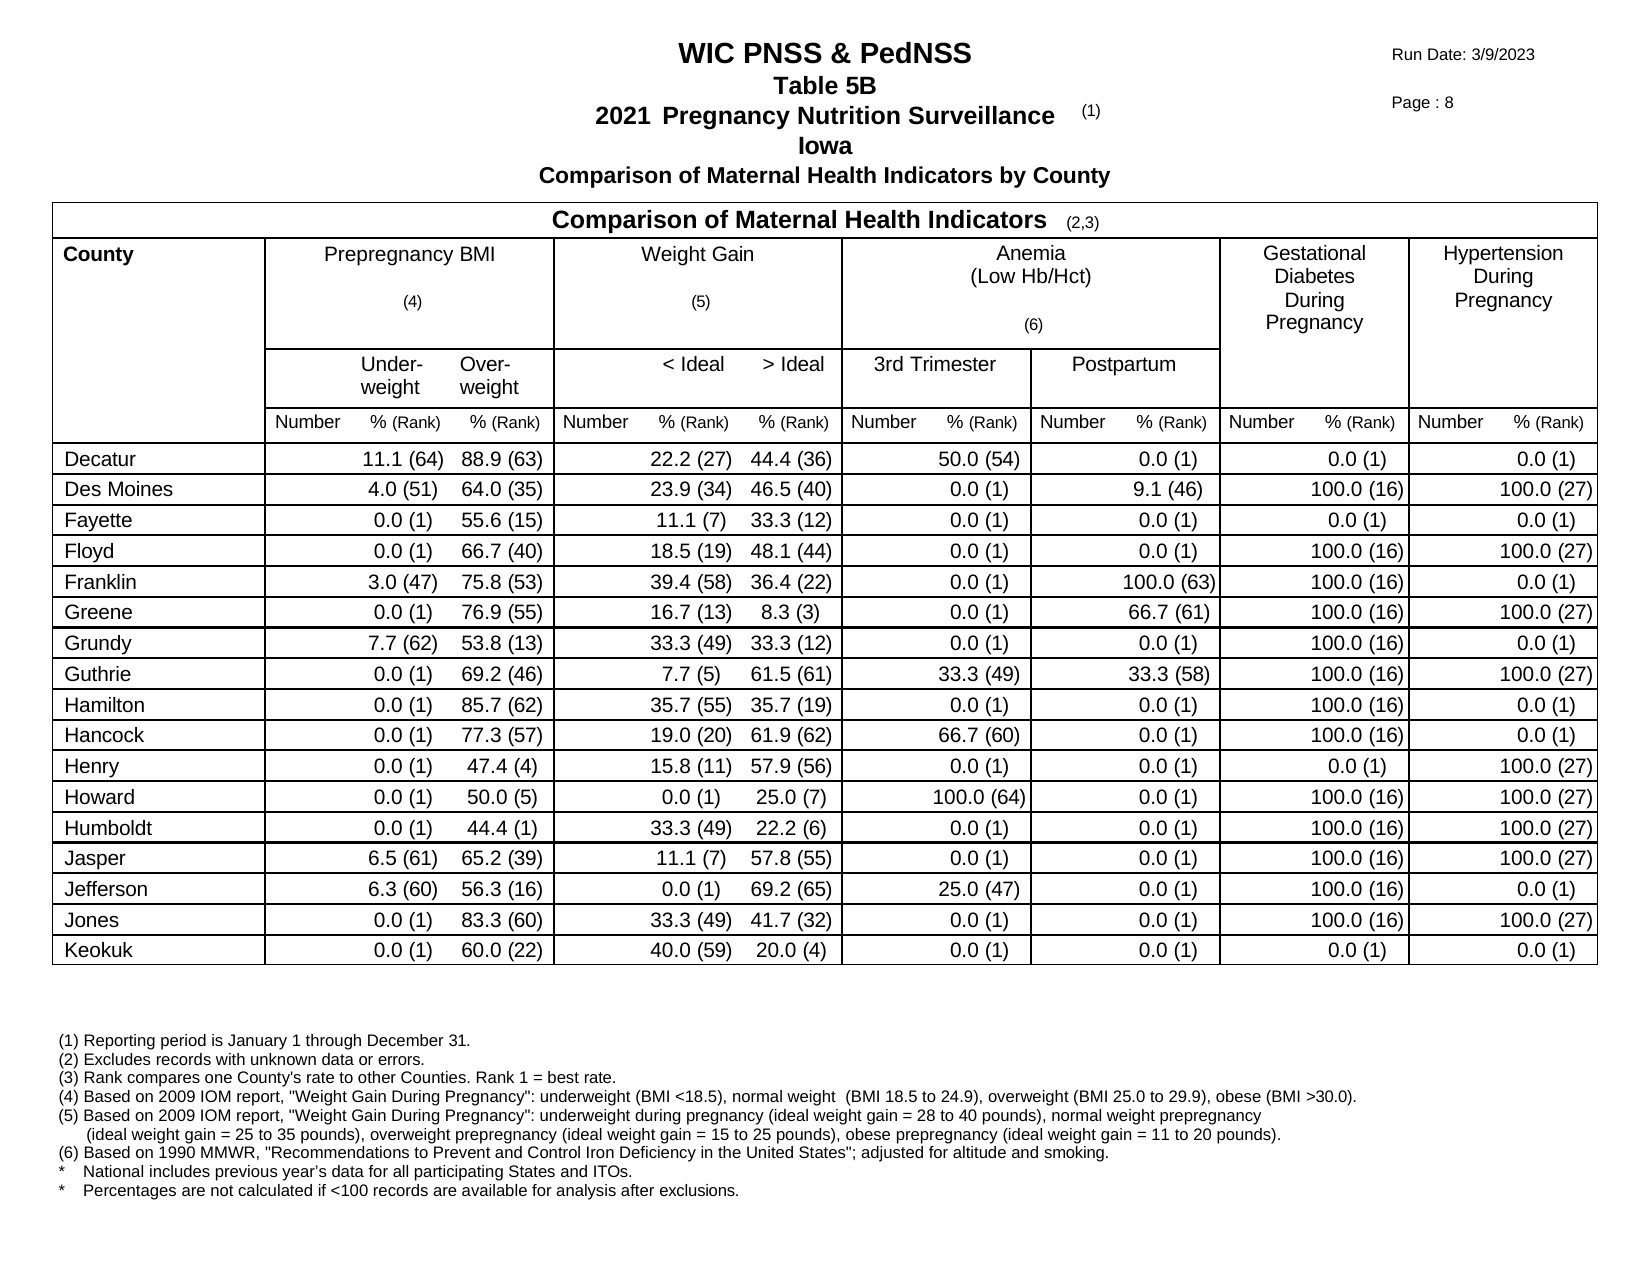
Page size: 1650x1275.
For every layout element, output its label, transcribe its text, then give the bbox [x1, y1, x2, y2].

table_cell Grundy [53, 629, 264, 657]
table_cell 0.0 (1) [1114, 721, 1219, 749]
table_cell [266, 874, 351, 903]
table_cell [1221, 567, 1303, 596]
table_cell [1221, 659, 1303, 688]
table_cell [1221, 444, 1303, 473]
table_cell 9.1 (46) [1114, 475, 1219, 503]
table_cell 100.0 (16) [1303, 813, 1408, 841]
table_cell [1032, 782, 1114, 811]
table_cell [843, 567, 925, 596]
table_cell Number [1032, 409, 1114, 442]
table_cell [1410, 936, 1492, 964]
table_cell [1032, 813, 1114, 841]
table_cell [843, 844, 925, 872]
table_cell [1032, 567, 1114, 596]
table_cell % (Rank) [1303, 409, 1408, 442]
table_cell 39.4 (58) [640, 567, 741, 596]
table_cell [266, 350, 351, 407]
table_cell 100.0 (27) [1492, 905, 1597, 934]
table_cell 0.0 (1) [351, 936, 452, 964]
table_cell [843, 598, 925, 626]
table_cell 6.5 (61) [351, 844, 452, 872]
table_cell Jones [53, 905, 264, 934]
table_cell [1221, 629, 1303, 657]
table_cell 0.0 (1) [1492, 721, 1597, 749]
table_cell Postpartum [1032, 350, 1219, 407]
table_cell 83.3 (60) [452, 905, 553, 934]
table_cell Franklin [53, 567, 264, 596]
table_cell 33.3 (49) [925, 659, 1030, 688]
table_cell [1221, 475, 1303, 503]
table_cell 0.0 (1) [1114, 782, 1219, 811]
table_cell 0.0 (1) [1114, 629, 1219, 657]
table_cell 100.0 (16) [1303, 782, 1408, 811]
table_cell Number [843, 409, 925, 442]
table_cell [843, 936, 925, 964]
table_cell 77.3 (57) [452, 721, 553, 749]
table_cell [1221, 721, 1303, 749]
table_cell 0.0 (1) [351, 721, 452, 749]
table_cell [1410, 782, 1492, 811]
table_cell [555, 721, 639, 749]
table_cell 48.1 (44) [741, 536, 841, 565]
table_cell Guthrie [53, 659, 264, 688]
table_cell 25.0 (7) [741, 782, 841, 811]
table_cell % (Rank) [452, 409, 553, 442]
table_cell [1221, 598, 1303, 626]
table_cell 76.9 (55) [452, 598, 553, 626]
table_cell [555, 936, 639, 964]
table_cell [1410, 629, 1492, 657]
table_cell 4.0 (51) [351, 475, 452, 503]
table_cell 100.0 (16) [1303, 690, 1408, 718]
table_cell [1410, 659, 1492, 688]
table_cell 100.0 (16) [1303, 659, 1408, 688]
table_cell 0.0 (1) [925, 506, 1030, 534]
table_cell 33.3 (58) [1114, 659, 1219, 688]
table_cell 8.3 (3) [741, 598, 841, 626]
table_cell < Ideal [640, 350, 741, 407]
table_cell 100.0 (16) [1303, 567, 1408, 596]
table_cell 66.7 (40) [452, 536, 553, 565]
table_cell [843, 444, 925, 473]
table_cell 3.0 (47) [351, 567, 452, 596]
table_cell 0.0 (1) [1114, 751, 1219, 780]
table_cell [555, 506, 639, 534]
table_cell [1410, 721, 1492, 749]
table_cell 40.0 (59) [640, 936, 741, 964]
table_cell [843, 659, 925, 688]
table_cell [555, 567, 639, 596]
table_cell Floyd [53, 536, 264, 565]
table_cell 15.8 (11) [640, 751, 741, 780]
table_cell 0.0 (1) [1114, 905, 1219, 934]
table_cell 75.8 (53) [452, 567, 553, 596]
table_cell 85.7 (62) [452, 690, 553, 718]
table_cell [1221, 506, 1303, 534]
table_cell [1221, 905, 1303, 934]
table_cell 66.7 (61) [1114, 598, 1219, 626]
table_cell 41.7 (32) [741, 905, 841, 934]
table_cell [555, 475, 639, 503]
table_cell Number [266, 409, 351, 442]
table_cell 53.8 (13) [452, 629, 553, 657]
table_cell [1410, 506, 1492, 534]
table_cell 100.0 (16) [1303, 629, 1408, 657]
table_cell [1032, 690, 1114, 718]
table_cell [555, 905, 639, 934]
table_cell [1032, 475, 1114, 503]
table_cell [1032, 506, 1114, 534]
table_cell [843, 874, 925, 903]
table_cell 0.0 (1) [925, 751, 1030, 780]
table_cell 0.0 (1) [925, 844, 1030, 872]
table_cell Hancock [53, 721, 264, 749]
table_cell [1410, 598, 1492, 626]
table_cell [266, 567, 351, 596]
table_cell [266, 506, 351, 534]
table_cell 65.2 (39) [452, 844, 553, 872]
table_cell 0.0 (1) [351, 782, 452, 811]
table_cell [266, 844, 351, 872]
table_cell 100.0 (64) [925, 782, 1030, 811]
table_cell 100.0 (16) [1303, 905, 1408, 934]
table_cell 0.0 (1) [351, 659, 452, 688]
table_cell 35.7 (55) [640, 690, 741, 718]
table_cell Gestational Diabetes During Pregnancy [1221, 239, 1408, 407]
table_cell 0.0 (1) [1114, 813, 1219, 841]
table_cell 0.0 (1) [351, 751, 452, 780]
table_header Comparison of Maternal Health Indicators (2,3) [53, 203, 1597, 237]
table_cell 0.0 (1) [925, 598, 1030, 626]
table_cell 0.0 (1) [351, 690, 452, 718]
table_cell [266, 751, 351, 780]
table_cell [1410, 536, 1492, 565]
table_cell Henry [53, 751, 264, 780]
table_cell 11.1 (7) [640, 506, 741, 534]
table_cell [1032, 659, 1114, 688]
table_cell 0.0 (1) [351, 905, 452, 934]
table_cell Jasper [53, 844, 264, 872]
table_cell 35.7 (19) [741, 690, 841, 718]
table_cell [1032, 598, 1114, 626]
table_cell [1410, 444, 1492, 473]
table_cell 44.4 (36) [741, 444, 841, 473]
table_cell [555, 690, 639, 718]
table_cell 57.8 (55) [741, 844, 841, 872]
table_cell [1032, 905, 1114, 934]
table_cell [843, 782, 925, 811]
table_cell Number [1221, 409, 1303, 442]
table_cell [1032, 536, 1114, 565]
table_cell [266, 782, 351, 811]
table_cell 3rd Trimester [843, 350, 1030, 407]
table_cell 0.0 (1) [1114, 536, 1219, 565]
table_cell [1221, 874, 1303, 903]
table_cell [266, 629, 351, 657]
table_cell [555, 813, 639, 841]
table_cell [266, 536, 351, 565]
table_cell 50.0 (54) [925, 444, 1030, 473]
table_cell [555, 751, 639, 780]
table_cell 100.0 (27) [1492, 751, 1597, 780]
table_cell 0.0 (1) [1492, 629, 1597, 657]
table_cell 20.0 (4) [741, 936, 841, 964]
table_cell 33.3 (49) [640, 905, 741, 934]
table_cell [266, 813, 351, 841]
table_cell % (Rank) [741, 409, 841, 442]
table_cell 60.0 (22) [452, 936, 553, 964]
table_cell 0.0 (1) [640, 874, 741, 903]
table_cell 100.0 (27) [1492, 536, 1597, 565]
table_cell 100.0 (63) [1114, 567, 1219, 596]
table_cell 0.0 (1) [351, 536, 452, 565]
table_cell 0.0 (1) [1114, 936, 1219, 964]
table_cell 23.9 (34) [640, 475, 741, 503]
table_cell 50.0 (5) [452, 782, 553, 811]
table_cell [1032, 874, 1114, 903]
table_cell 0.0 (1) [1492, 567, 1597, 596]
table_cell 0.0 (1) [1114, 506, 1219, 534]
table_cell Number [555, 409, 639, 442]
table_cell [555, 444, 639, 473]
table_cell 0.0 (1) [1114, 690, 1219, 718]
table_cell Des Moines [53, 475, 264, 503]
table_cell 0.0 (1) [351, 813, 452, 841]
table_cell 69.2 (46) [452, 659, 553, 688]
table_cell 66.7 (60) [925, 721, 1030, 749]
table_cell [843, 905, 925, 934]
table_cell 0.0 (1) [1492, 444, 1597, 473]
table_cell [1032, 444, 1114, 473]
table_cell 18.5 (19) [640, 536, 741, 565]
table_cell 6.3 (60) [351, 874, 452, 903]
table_cell 0.0 (1) [925, 936, 1030, 964]
table_cell [1221, 751, 1303, 780]
table_cell 0.0 (1) [1114, 874, 1219, 903]
table_cell 22.2 (6) [741, 813, 841, 841]
table_cell 64.0 (35) [452, 475, 553, 503]
table_cell 0.0 (1) [1492, 936, 1597, 964]
table_cell County [53, 239, 264, 442]
table_cell [1410, 844, 1492, 872]
table_cell 56.3 (16) [452, 874, 553, 903]
table_cell 36.4 (22) [741, 567, 841, 596]
table_cell 0.0 (1) [925, 536, 1030, 565]
table_cell 0.0 (1) [1492, 506, 1597, 534]
table_cell [1032, 721, 1114, 749]
table_cell 88.9 (63) [452, 444, 553, 473]
table_cell 100.0 (16) [1303, 721, 1408, 749]
table_cell 0.0 (1) [925, 567, 1030, 596]
table_cell 44.4 (1) [452, 813, 553, 841]
table_cell Hypertension During Pregnancy [1410, 239, 1597, 407]
table_cell 19.0 (20) [640, 721, 741, 749]
table_cell [555, 659, 639, 688]
table_cell Greene [53, 598, 264, 626]
table_cell 100.0 (27) [1492, 598, 1597, 626]
table_cell [1221, 690, 1303, 718]
table_cell [555, 874, 639, 903]
table_cell [266, 936, 351, 964]
table_cell [1032, 936, 1114, 964]
table_cell [843, 475, 925, 503]
table_cell % (Rank) [640, 409, 741, 442]
table_cell [843, 751, 925, 780]
table_cell [555, 598, 639, 626]
table_cell [1410, 905, 1492, 934]
table_cell % (Rank) [1492, 409, 1597, 442]
table_cell 0.0 (1) [925, 813, 1030, 841]
table_cell [1221, 813, 1303, 841]
table_cell [555, 536, 639, 565]
table_cell [1410, 813, 1492, 841]
table_cell 33.3 (49) [640, 629, 741, 657]
table_cell 100.0 (16) [1303, 536, 1408, 565]
table_cell 46.5 (40) [741, 475, 841, 503]
table_cell 7.7 (5) [640, 659, 741, 688]
table_cell 47.4 (4) [452, 751, 553, 780]
table_cell 100.0 (27) [1492, 813, 1597, 841]
table_cell 33.3 (49) [640, 813, 741, 841]
table_cell [555, 350, 639, 407]
table_cell [266, 444, 351, 473]
table_cell 7.7 (62) [351, 629, 452, 657]
table_cell [843, 536, 925, 565]
table_cell % (Rank) [1114, 409, 1219, 442]
table_cell 57.9 (56) [741, 751, 841, 780]
table_cell Decatur [53, 444, 264, 473]
table_cell Over- weight [452, 350, 553, 407]
table_cell 100.0 (16) [1303, 475, 1408, 503]
table_cell 100.0 (27) [1492, 782, 1597, 811]
table_cell [843, 506, 925, 534]
table_cell [266, 690, 351, 718]
table_cell [1410, 567, 1492, 596]
table_cell [555, 629, 639, 657]
table_cell Keokuk [53, 936, 264, 964]
table_cell 22.2 (27) [640, 444, 741, 473]
table_cell 61.5 (61) [741, 659, 841, 688]
table_cell [1221, 536, 1303, 565]
table_cell [1032, 629, 1114, 657]
table_cell [1221, 936, 1303, 964]
table_cell [266, 598, 351, 626]
table_cell [843, 690, 925, 718]
table_cell 33.3 (12) [741, 629, 841, 657]
table_cell Hamilton [53, 690, 264, 718]
table_cell 16.7 (13) [640, 598, 741, 626]
table_cell > Ideal [741, 350, 841, 407]
table_cell [1221, 844, 1303, 872]
table_cell Under- weight [351, 350, 452, 407]
table_cell Howard [53, 782, 264, 811]
table_cell 11.1 (64) [351, 444, 452, 473]
table_cell Prepregnancy BMI (4) [266, 239, 553, 348]
table_cell 100.0 (27) [1492, 659, 1597, 688]
table_cell [1032, 751, 1114, 780]
table_cell [1032, 844, 1114, 872]
table_cell 61.9 (62) [741, 721, 841, 749]
table_cell Fayette [53, 506, 264, 534]
table_cell 0.0 (1) [925, 629, 1030, 657]
table_cell 11.1 (7) [640, 844, 741, 872]
table_cell Humboldt [53, 813, 264, 841]
table_cell [555, 844, 639, 872]
table_cell 100.0 (27) [1492, 844, 1597, 872]
table_cell [266, 475, 351, 503]
table_cell 33.3 (12) [741, 506, 841, 534]
table_cell [1410, 475, 1492, 503]
table_cell 0.0 (1) [1303, 751, 1408, 780]
table_cell [1410, 751, 1492, 780]
table_cell 69.2 (65) [741, 874, 841, 903]
table_cell [266, 721, 351, 749]
table_cell 0.0 (1) [1114, 844, 1219, 872]
table_cell [843, 813, 925, 841]
table_cell 100.0 (16) [1303, 844, 1408, 872]
table_cell Anemia (Low Hb/Hct) (6) [843, 239, 1219, 348]
table_cell 100.0 (16) [1303, 874, 1408, 903]
table_cell 0.0 (1) [925, 475, 1030, 503]
table_cell 0.0 (1) [1492, 690, 1597, 718]
table_cell [1410, 874, 1492, 903]
table_cell [843, 629, 925, 657]
table_cell 0.0 (1) [1303, 936, 1408, 964]
table_cell [555, 782, 639, 811]
table_cell Jefferson [53, 874, 264, 903]
table_cell 100.0 (27) [1492, 475, 1597, 503]
table_cell [1410, 690, 1492, 718]
table_cell 0.0 (1) [640, 782, 741, 811]
table_cell 0.0 (1) [351, 506, 452, 534]
table_cell 55.6 (15) [452, 506, 553, 534]
table_cell [843, 721, 925, 749]
table_cell 0.0 (1) [1492, 874, 1597, 903]
table_cell 0.0 (1) [351, 598, 452, 626]
table_cell [266, 905, 351, 934]
table_cell 0.0 (1) [1303, 444, 1408, 473]
table_cell Weight Gain (5) [555, 239, 841, 348]
table_cell [1221, 782, 1303, 811]
table_cell 0.0 (1) [1114, 444, 1219, 473]
table_cell 0.0 (1) [925, 690, 1030, 718]
table_cell 0.0 (1) [925, 905, 1030, 934]
table_cell 25.0 (47) [925, 874, 1030, 903]
table_cell % (Rank) [351, 409, 452, 442]
table_cell Number [1410, 409, 1492, 442]
table_cell [266, 659, 351, 688]
table_cell 100.0 (16) [1303, 598, 1408, 626]
table_cell % (Rank) [925, 409, 1030, 442]
table_cell 0.0 (1) [1303, 506, 1408, 534]
